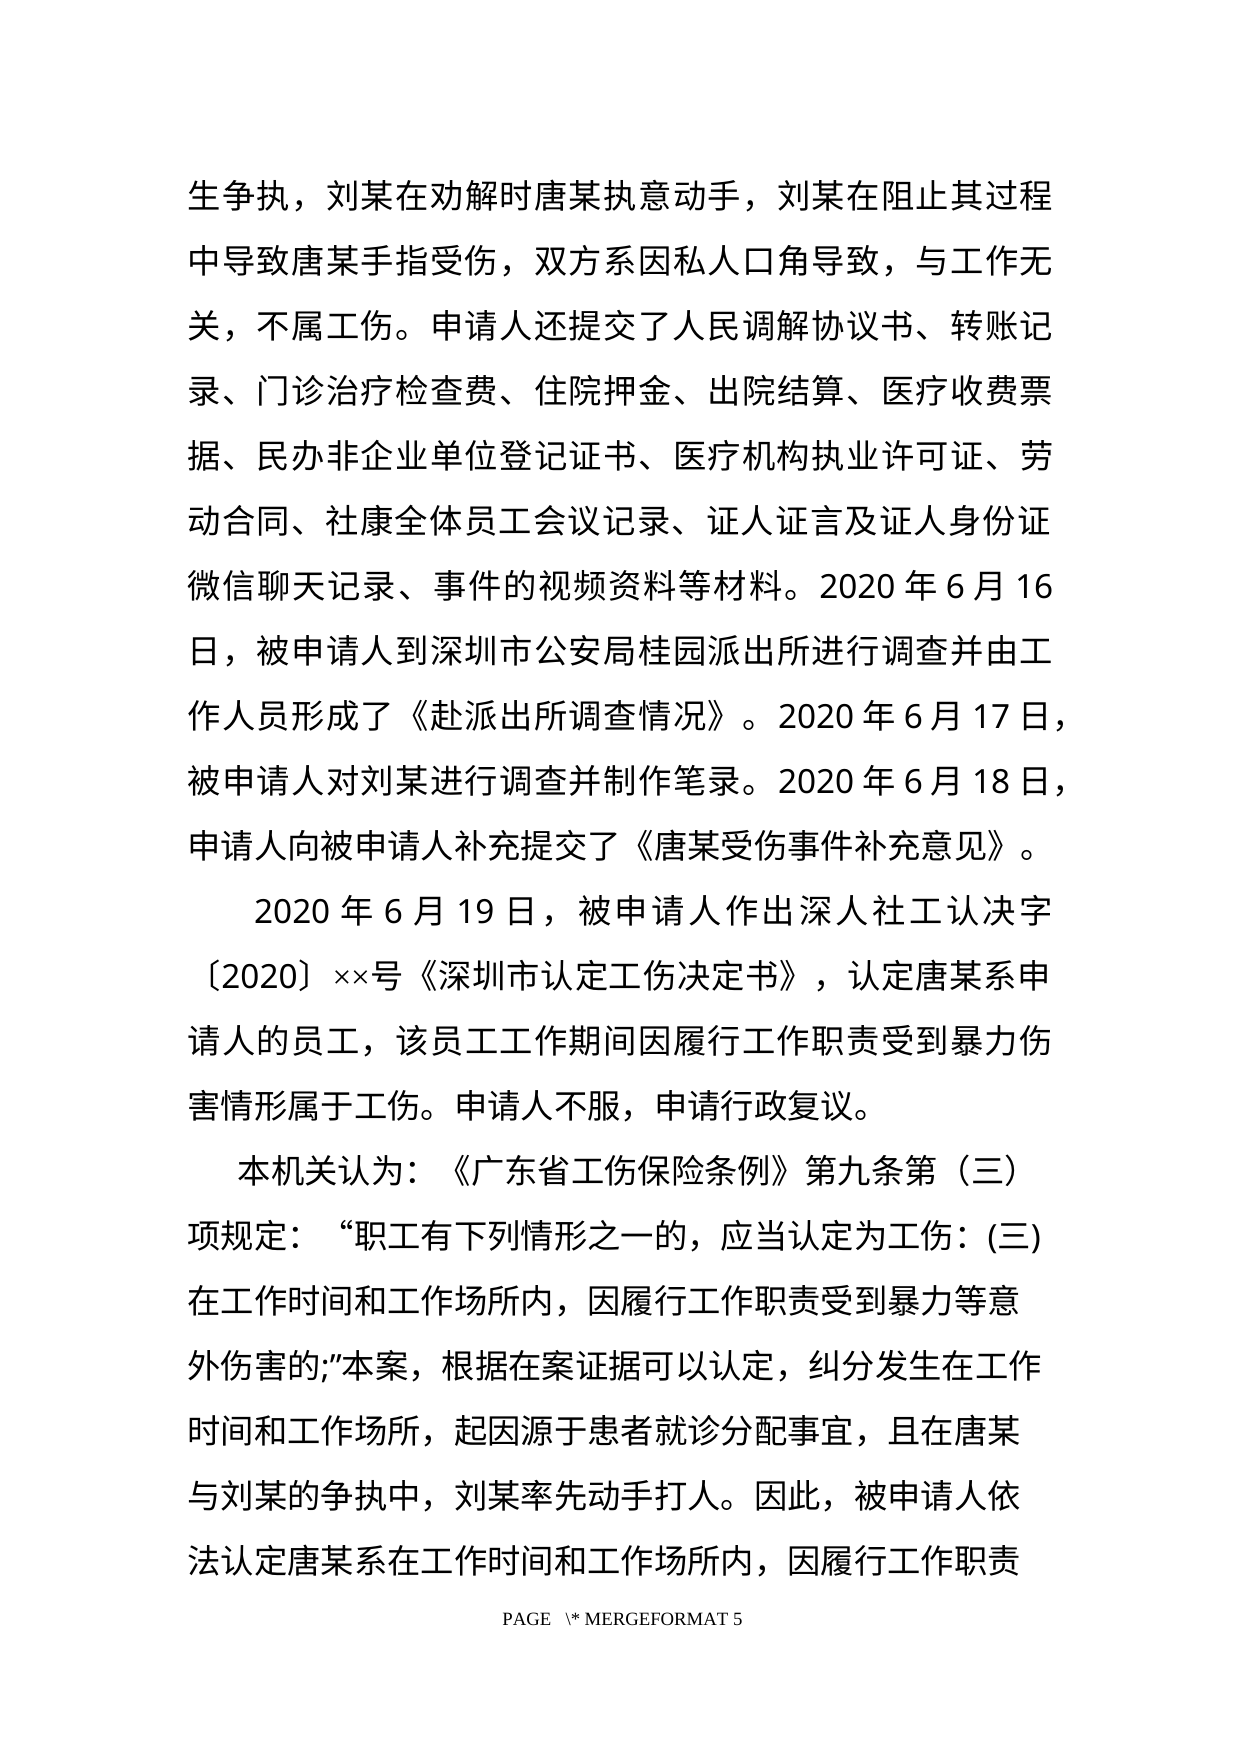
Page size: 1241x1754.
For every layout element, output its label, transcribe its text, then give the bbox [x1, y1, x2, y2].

text 2020年6月19日，被申请人作出深人社工认决字〔2020〕××号《深圳市认定工伤决定书》，认定唐某系申请人的员工，该员工工作期间因履行工作职责受到暴力伤害情形属于工伤。申请人不服，申请行政复议。 [187, 877, 1053, 1137]
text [187, 162, 1053, 877]
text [187, 1137, 1053, 1592]
